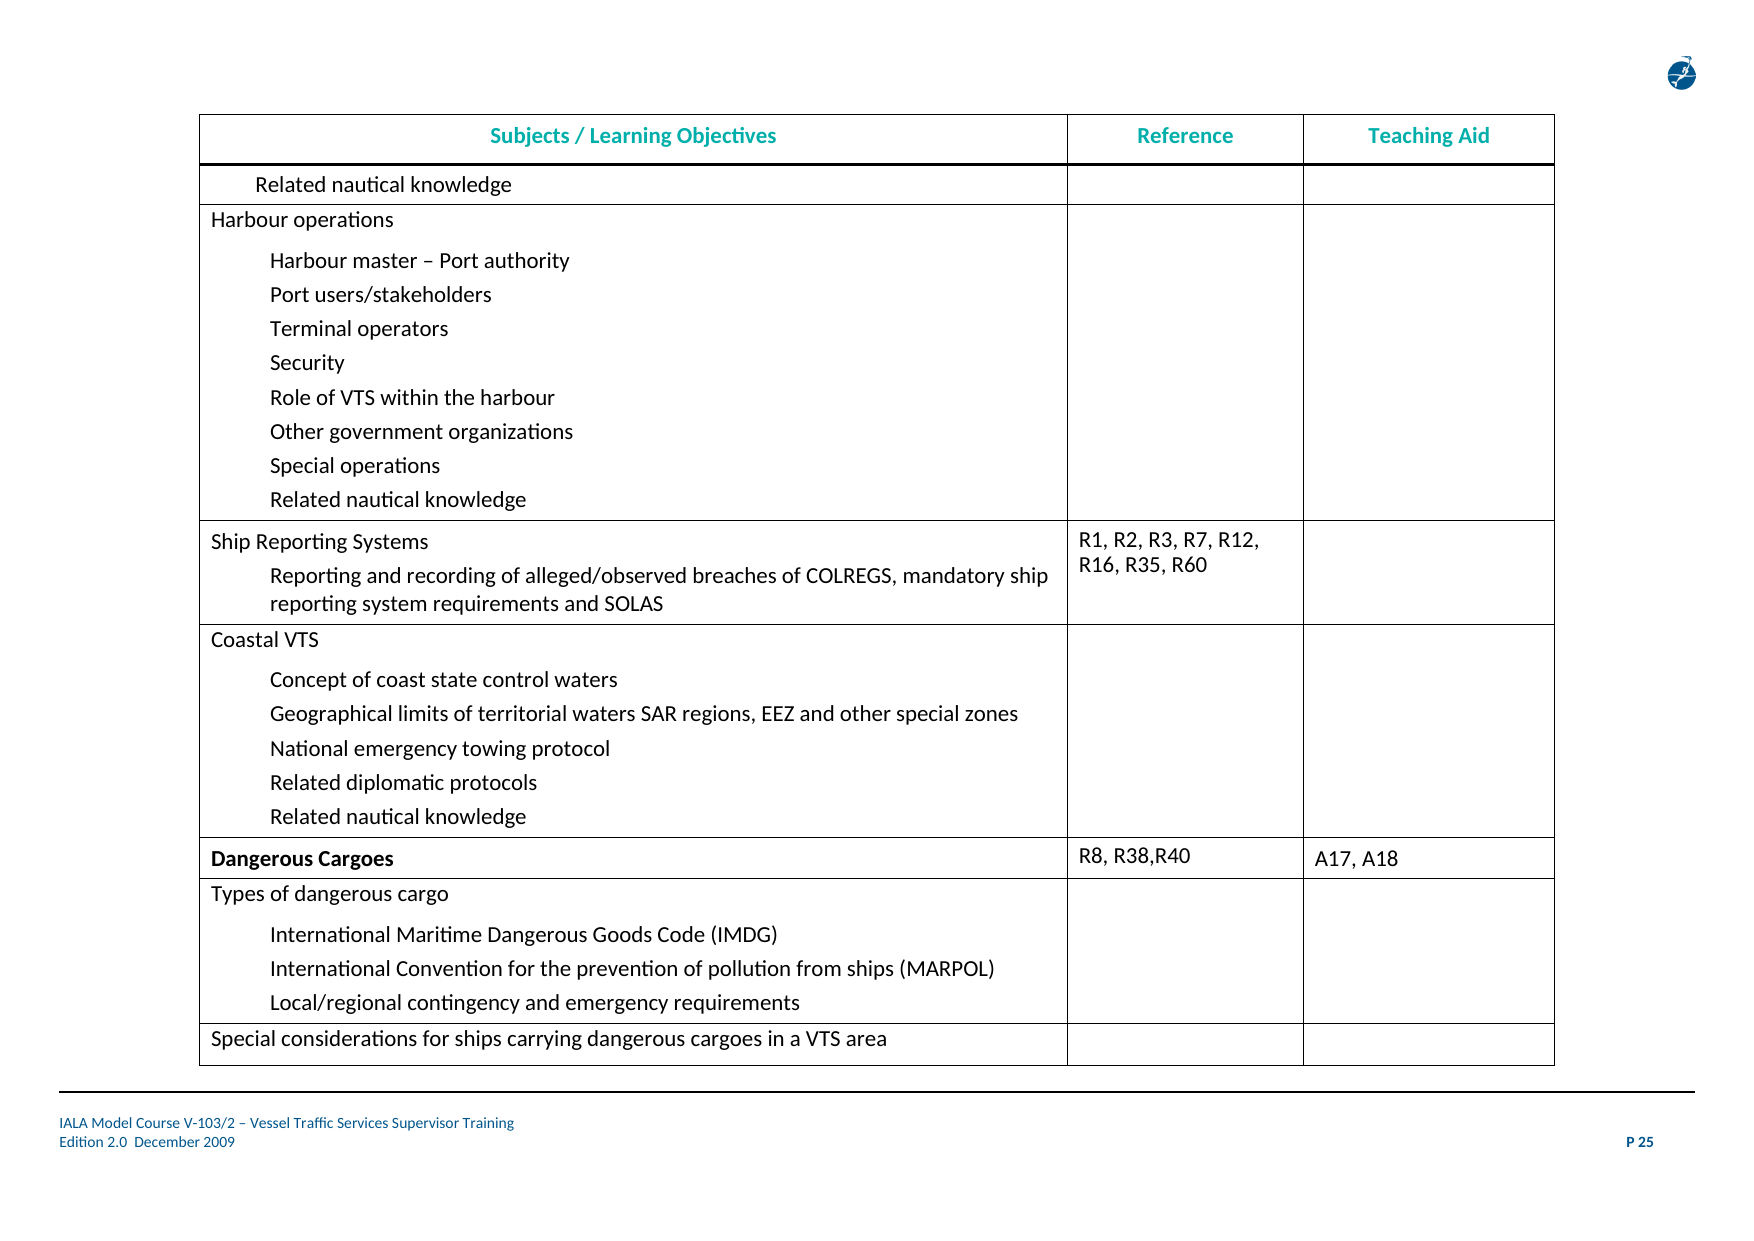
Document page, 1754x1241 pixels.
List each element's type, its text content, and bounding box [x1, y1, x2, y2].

table_cell [1304, 166, 1554, 204]
table_cell [1304, 1024, 1554, 1065]
table_cell [1068, 879, 1303, 1023]
table_cell Dangerous Cargoes [200, 838, 1067, 878]
table_cell R1, R2, R3, R7, R12, R16, R35, R60 [1068, 521, 1303, 624]
table_cell [1068, 166, 1303, 204]
table_cell [1068, 1024, 1303, 1065]
table_cell Types of dangerous cargo International Maritime Dangerous Goods Code (IMDG) International Convention for the prevention of pollution from ships (MARPOL) Local/regional contingency and emergency requirements [200, 879, 1067, 1023]
table_cell [1304, 879, 1554, 1023]
table_cell R8, R38,R40 [1068, 838, 1303, 878]
table_header Reference [1068, 115, 1303, 163]
table_cell Coastal VTS Concept of coast state control waters Geographical limits of territorial waters SAR regions, EEZ and other special zones National emergency towing protocol Related diplomatic protocols Related nautical knowledge [200, 625, 1067, 837]
table_cell [1068, 625, 1303, 837]
table_cell Harbour operations Harbour master – Port authority Port users/stakeholders Terminal operators Security Role of VTS within the harbour Other government organizations Special operations Related nautical knowledge [200, 205, 1067, 520]
table_header Teaching Aid [1304, 115, 1554, 163]
table_cell [1304, 625, 1554, 837]
table_cell Ship Reporting Systems Reporting and recording of alleged/observed breaches of COLREGS, mandatory ship reporting system requirements and SOLAS [200, 521, 1067, 624]
table_header Subjects / Learning Objectives [200, 115, 1067, 163]
table_cell [1068, 205, 1303, 520]
table_cell [1304, 521, 1554, 624]
table_cell [1304, 205, 1554, 520]
picture [1636, 6, 1754, 125]
table_cell A17, A18 [1304, 838, 1554, 878]
